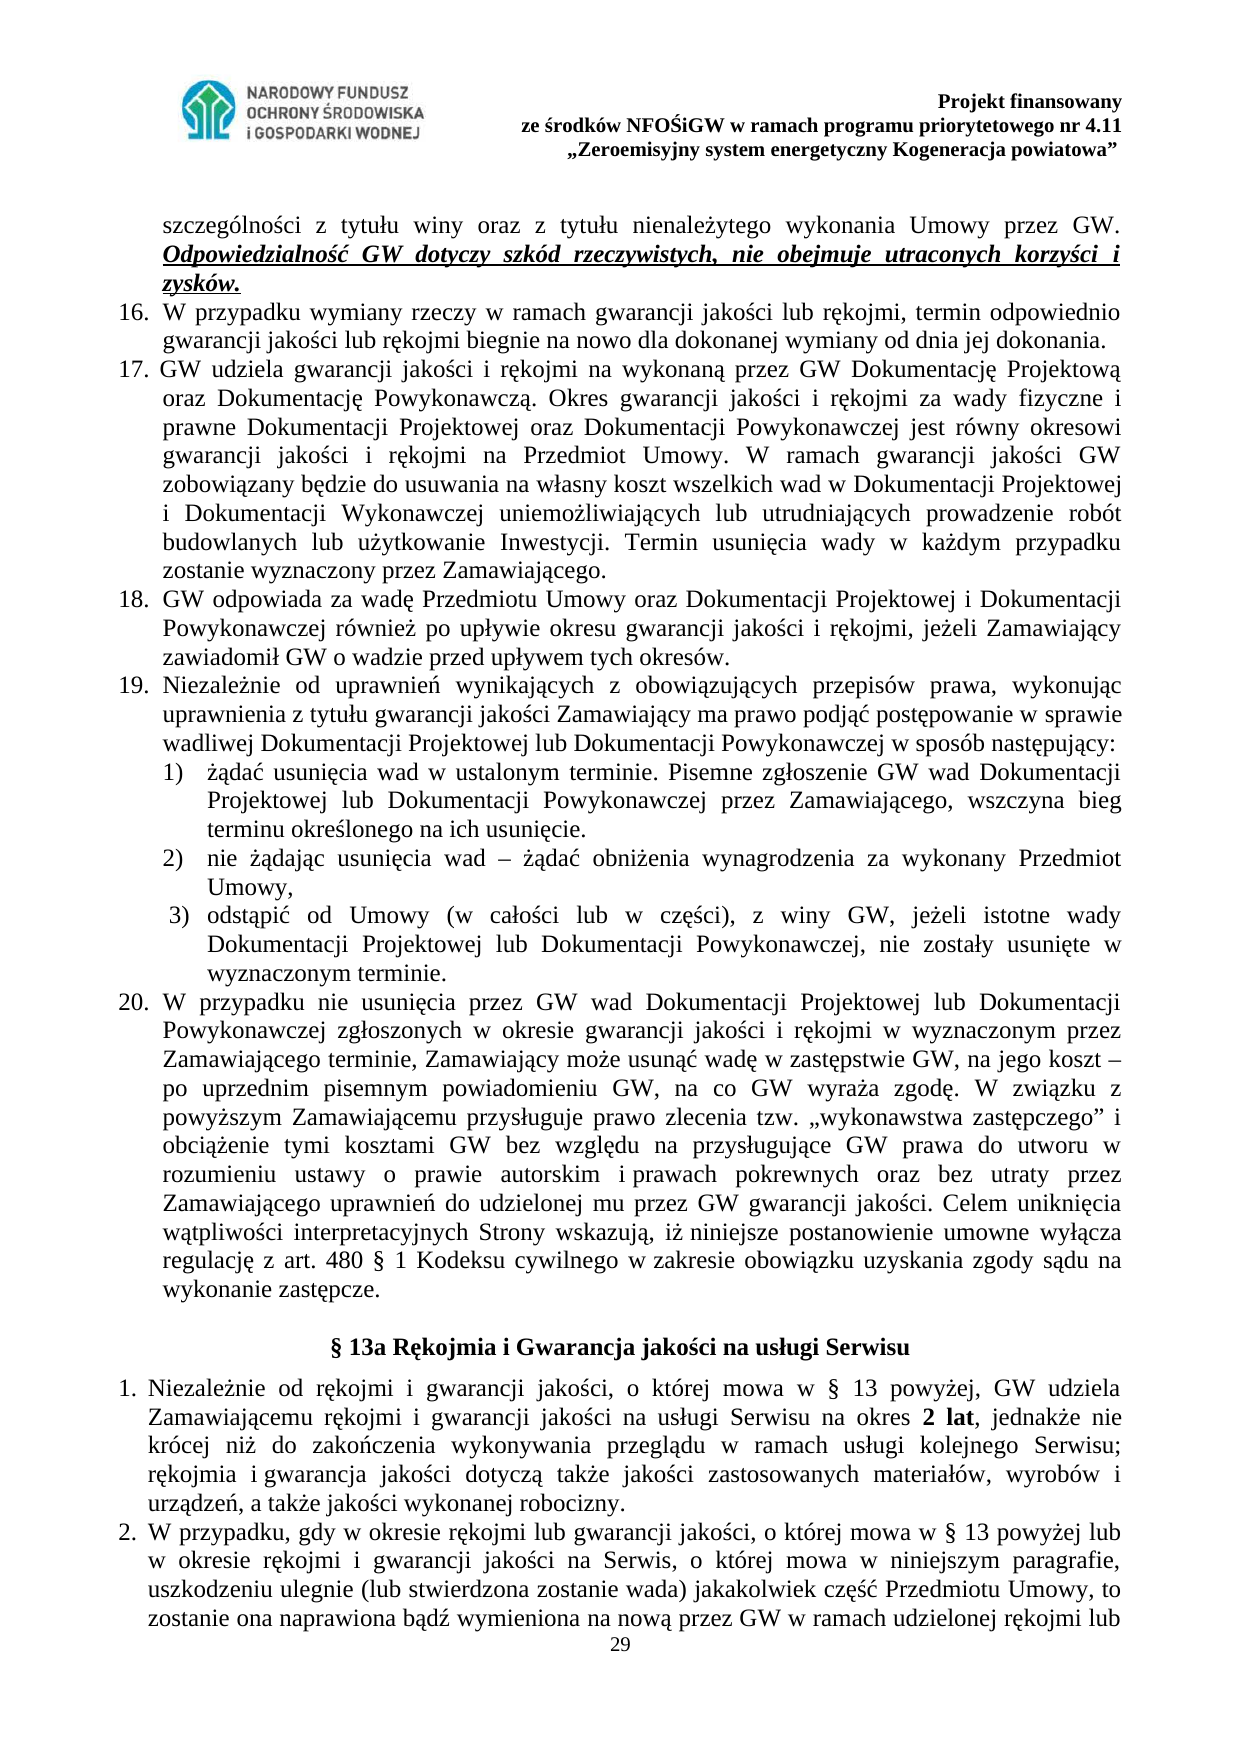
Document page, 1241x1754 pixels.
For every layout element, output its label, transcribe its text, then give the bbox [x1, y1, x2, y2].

text 1. Niezależnie od rękojmi i gwarancji jakości, o której mowa w § 13 powyżej, GW udziela Zamawiającemu rękojmi i gwarancji jakości na usługi Serwisu na okres 2 lat, jednakże nie krócej niż do zakończenia wykonywania przeglądu w ramach usługi kolejnego Serwisu; rękojmia i gwarancja jakości dotyczą także jakości zastosowanych materiałów, wyrobów i urządzeń, a także jakości wykonanej robocizny. [118, 1373, 1122, 1517]
text 2) nie żądając usunięcia wad – żądać obniżenia wynagrodzenia za wykonany Przedmiot Umowy, [162, 843, 1122, 900]
text 16. W przypadku wymiany rzeczy w ramach gwarancji jakości lub rękojmi, termin odpowiednio gwarancji jakości lub rękojmi biegnie na nowo dla dokonanej wymiany od dnia jej dokonania. [118, 297, 1122, 354]
text § 13a Rękojmia i Gwarancja jakości na usługi Serwisu [118, 1332, 1122, 1360]
text 17. GW udziela gwarancji jakości i rękojmi na wykonaną przez GW Dokumentację Projektową oraz Dokumentację Powykonawczą. Okres gwarancji jakości i rękojmi za wady fizyczne i prawne Dokumentacji Projektowej oraz Dokumentacji Powykonawczej jest równy okresowi gwarancji jakości i rękojmi na Przedmiot Umowy. W ramach gwarancji jakości GW zobowiązany będzie do usuwania na własny koszt wszelkich wad w Dokumentacji Projektowej i Dokumentacji Wykonawczej uniemożliwiających lub utrudniających prowadzenie robót budowlanych lub użytkowanie Inwestycji. Termin usunięcia wady w każdym przypadku zostanie wyznaczony przez Zamawiającego. [118, 354, 1122, 584]
text 18. GW odpowiada za wadę Przedmiotu Umowy oraz Dokumentacji Projektowej i Dokumentacji Powykonawczej również po upływie okresu gwarancji jakości i rękojmi, jeżeli Zamawiający zawiadomił GW o wadzie przed upływem tych okresów. [118, 584, 1122, 670]
picture [177, 47, 429, 174]
text 1) żądać usunięcia wad w ustalonym terminie. Pisemne zgłoszenie GW wad Dokumentacji Projektowej lub Dokumentacji Powykonawczej przez Zamawiającego, wszczyna bieg terminu określonego na ich usunięcie. [162, 757, 1122, 843]
text 20. W przypadku nie usunięcia przez GW wad Dokumentacji Projektowej lub Dokumentacji Powykonawczej zgłoszonych w okresie gwarancji jakości i rękojmi w wyznaczonym przez Zamawiającego terminie, Zamawiający może usunąć wadę w zastępstwie GW, na jego koszt – po uprzednim pisemnym powiadomieniu GW, na co GW wyraża zgodę. W związku z powyższym Zamawiającemu przysługuje prawo zlecenia tzw. „wykonawstwa zastępczego” i obciążenie tymi kosztami GW bez względu na przysługujące GW prawa do utworu w rozumieniu ustawy o prawie autorskim i prawach pokrewnych oraz bez utraty przez Zamawiającego uprawnień do udzielonej mu przez GW gwarancji jakości. Celem uniknięcia wątpliwości interpretacyjnych Strony wskazują, iż niniejsze postanowienie umowne wyłącza regulację z art. 480 § 1 Kodeksu cywilnego w zakresie obowiązku uzyskania zgody sądu na wykonanie zastępcze. [118, 987, 1122, 1303]
text 3) odstąpić od Umowy (w całości lub w części), z winy GW, jeżeli istotne wady Dokumentacji Projektowej lub Dokumentacji Powykonawczej, nie zostały usunięte w wyznaczonym terminie. [162, 900, 1122, 987]
text 19. Niezależnie od uprawnień wynikających z obowiązujących przepisów prawa, wykonując uprawnienia z tytułu gwarancji jakości Zamawiający ma prawo podjąć postępowanie w sprawie wadliwej Dokumentacji Projektowej lub Dokumentacji Powykonawczej w sposób następujący: [118, 670, 1122, 757]
